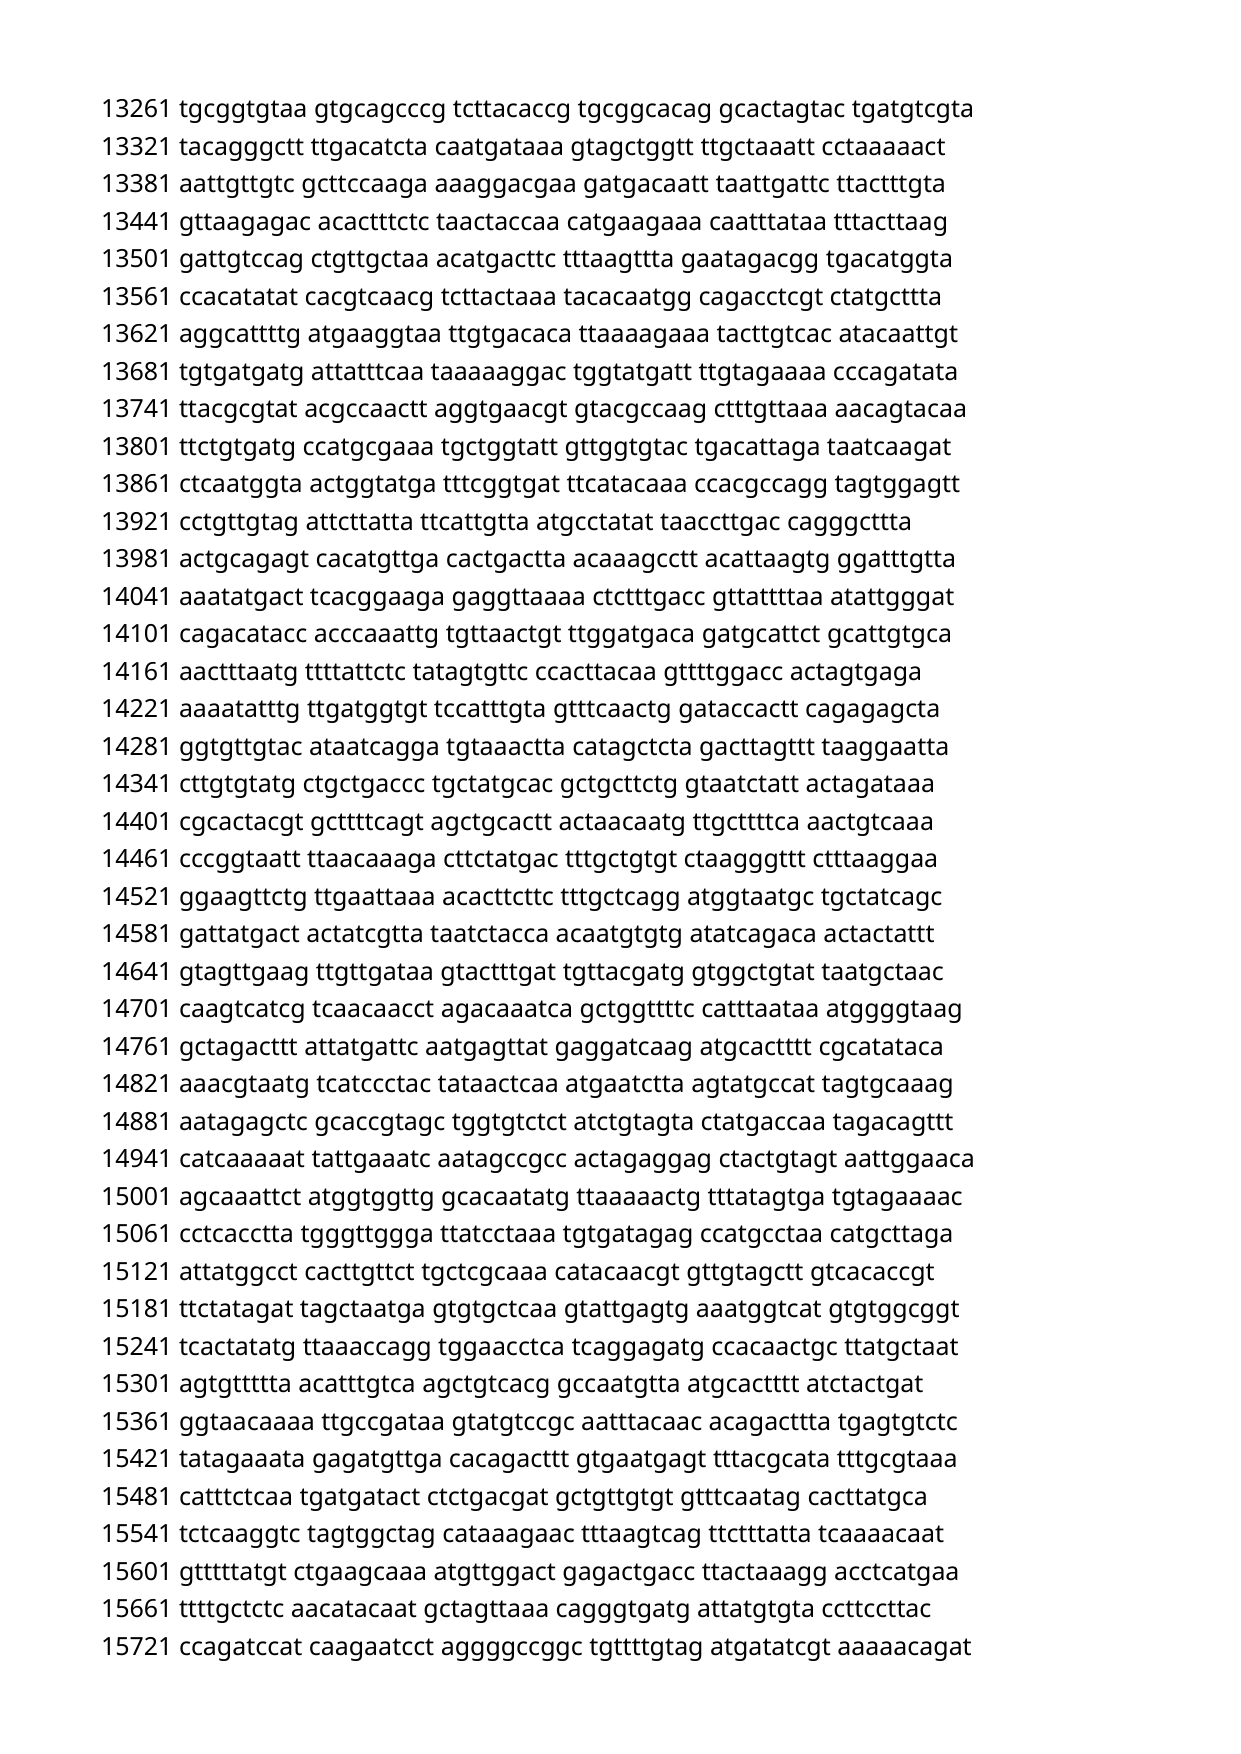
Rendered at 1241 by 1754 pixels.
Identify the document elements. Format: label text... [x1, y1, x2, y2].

text 14761 gctagacttt attatgattc aatgagttat gaggatcaag atgcactttt cgcatataca [75, 1027, 1165, 1064]
text 15001 agcaaattct atggtggttg gcacaatatg ttaaaaactg tttatagtga tgtagaaaac [75, 1177, 1165, 1214]
text 13561 ccacatatat cacgtcaacg tcttactaaa tacacaatgg cagacctcgt ctatgcttta [75, 277, 1165, 314]
text 15601 gtttttatgt ctgaagcaaa atgttggact gagactgacc ttactaaagg acctcatgaa [75, 1552, 1165, 1589]
text 15061 cctcacctta tgggttggga ttatcctaaa tgtgatagag ccatgcctaa catgcttaga [75, 1214, 1165, 1252]
text 15661 ttttgctctc aacatacaat gctagttaaa cagggtgatg attatgtgta ccttccttac [75, 1589, 1165, 1627]
text 14161 aactttaatg ttttattctc tatagtgttc ccacttacaa gttttggacc actagtgaga [75, 652, 1165, 689]
text 14521 ggaagttctg ttgaattaaa acacttcttc tttgctcagg atggtaatgc tgctatcagc [75, 877, 1165, 914]
text 13801 ttctgtgatg ccatgcgaaa tgctggtatt gttggtgtac tgacattaga taatcaagat [75, 427, 1165, 464]
text 14941 catcaaaaat tattgaaatc aatagccgcc actagaggag ctactgtagt aattggaaca [75, 1139, 1165, 1177]
text 14401 cgcactacgt gcttttcagt agctgcactt actaacaatg ttgcttttca aactgtcaaa [75, 802, 1165, 839]
text 13501 gattgtccag ctgttgctaa acatgacttc tttaagttta gaatagacgg tgacatggta [75, 239, 1165, 277]
text 15361 ggtaacaaaa ttgccgataa gtatgtccgc aatttacaac acagacttta tgagtgtctc [75, 1402, 1165, 1439]
text 15241 tcactatatg ttaaaccagg tggaacctca tcaggagatg ccacaactgc ttatgctaat [75, 1327, 1165, 1364]
text 15541 tctcaaggtc tagtggctag cataaagaac tttaagtcag ttctttatta tcaaaacaat [75, 1514, 1165, 1552]
text 13981 actgcagagt cacatgttga cactgactta acaaagcctt acattaagtg ggatttgtta [75, 539, 1165, 577]
text 14341 cttgtgtatg ctgctgaccc tgctatgcac gctgcttctg gtaatctatt actagataaa [75, 764, 1165, 802]
text 13681 tgtgatgatg attatttcaa taaaaaggac tggtatgatt ttgtagaaaa cccagatata [75, 352, 1165, 389]
text 13441 gttaagagac acactttctc taactaccaa catgaagaaa caatttataa tttacttaag [75, 202, 1165, 239]
text 14821 aaacgtaatg tcatccctac tataactcaa atgaatctta agtatgccat tagtgcaaag [75, 1064, 1165, 1102]
text 13321 tacagggctt ttgacatcta caatgataaa gtagctggtt ttgctaaatt cctaaaaact [75, 127, 1165, 164]
text 13741 ttacgcgtat acgccaactt aggtgaacgt gtacgccaag ctttgttaaa aacagtacaa [75, 389, 1165, 427]
text 14221 aaaatatttg ttgatggtgt tccatttgta gtttcaactg gataccactt cagagagcta [75, 689, 1165, 727]
text 13861 ctcaatggta actggtatga tttcggtgat ttcatacaaa ccacgccagg tagtggagtt [75, 464, 1165, 502]
text 14041 aaatatgact tcacggaaga gaggttaaaa ctctttgacc gttattttaa atattgggat [75, 577, 1165, 614]
text 14101 cagacatacc acccaaattg tgttaactgt ttggatgaca gatgcattct gcattgtgca [75, 614, 1165, 652]
text 15181 ttctatagat tagctaatga gtgtgctcaa gtattgagtg aaatggtcat gtgtggcggt [75, 1289, 1165, 1327]
text 13621 aggcattttg atgaaggtaa ttgtgacaca ttaaaagaaa tacttgtcac atacaattgt [75, 314, 1165, 352]
text 15421 tatagaaata gagatgttga cacagacttt gtgaatgagt tttacgcata tttgcgtaaa [75, 1439, 1165, 1477]
text 15121 attatggcct cacttgttct tgctcgcaaa catacaacgt gttgtagctt gtcacaccgt [75, 1252, 1165, 1289]
text 13921 cctgttgtag attcttatta ttcattgtta atgcctatat taaccttgac cagggcttta [75, 502, 1165, 539]
text 14461 cccggtaatt ttaacaaaga cttctatgac tttgctgtgt ctaagggttt ctttaaggaa [75, 839, 1165, 877]
text 14281 ggtgttgtac ataatcagga tgtaaactta catagctcta gacttagttt taaggaatta [75, 727, 1165, 764]
text 14881 aatagagctc gcaccgtagc tggtgtctct atctgtagta ctatgaccaa tagacagttt [75, 1102, 1165, 1139]
text 14581 gattatgact actatcgtta taatctacca acaatgtgtg atatcagaca actactattt [75, 914, 1165, 952]
text 15721 ccagatccat caagaatcct aggggccggc tgttttgtag atgatatcgt aaaaacagat [75, 1627, 1165, 1664]
text 13261 tgcggtgtaa gtgcagcccg tcttacaccg tgcggcacag gcactagtac tgatgtcgta [75, 89, 1165, 127]
text 14701 caagtcatcg tcaacaacct agacaaatca gctggttttc catttaataa atggggtaag [75, 989, 1165, 1027]
text 14641 gtagttgaag ttgttgataa gtactttgat tgttacgatg gtggctgtat taatgctaac [75, 952, 1165, 989]
text 15301 agtgttttta acatttgtca agctgtcacg gccaatgtta atgcactttt atctactgat [75, 1364, 1165, 1402]
text 15481 catttctcaa tgatgatact ctctgacgat gctgttgtgt gtttcaatag cacttatgca [75, 1477, 1165, 1514]
text 13381 aattgttgtc gcttccaaga aaaggacgaa gatgacaatt taattgattc ttactttgta [75, 164, 1165, 202]
